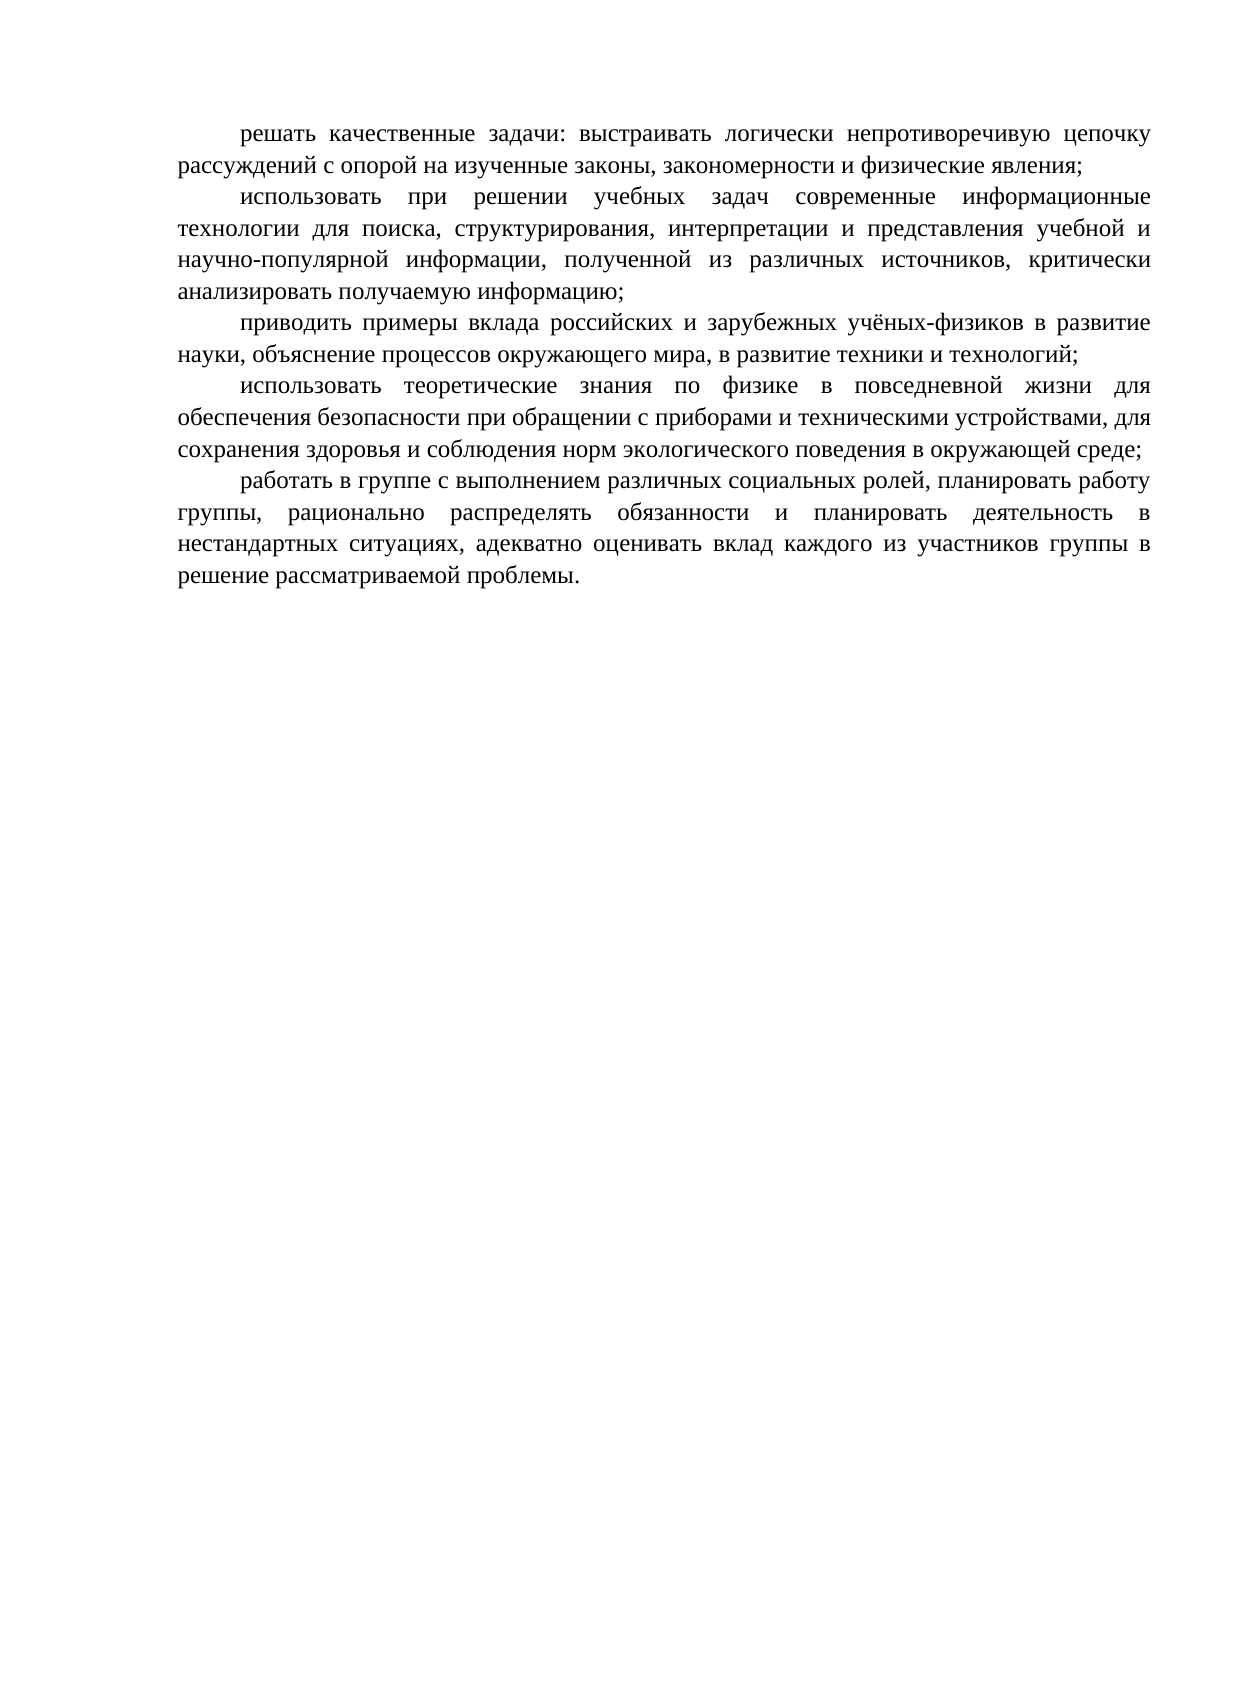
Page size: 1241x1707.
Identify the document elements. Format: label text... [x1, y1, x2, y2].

text приводить примеры вклада российских и зарубежных учёных-физиков в развитие науки, объяснение процессов окружающего мира, в развитие техники и технологий; [177, 307, 1152, 368]
text решать качественные задачи: выстраивать логически непротиворечивую цепочку рассуждений с опорой на изученные законы, закономерности и физические явления; [177, 118, 1152, 178]
text использовать при решении учебных задач современные информационные технологии для поиска, структурирования, интерпретации и представления учебной и научно-популярной информации, полученной из различных источников, критически анализировать получаемую информацию; [177, 181, 1152, 305]
text работать в группе с выполнением различных социальных ролей, планировать работу группы, рационально распределять обязанности и планировать деятельность в нестандартных ситуациях, адекватно оценивать вклад каждого из участников группы в решение рассматриваемой проблемы. [177, 465, 1152, 589]
text использовать теоретические знания по физике в повседневной жизни для обеспечения безопасности при обращении с приборами и техническими устройствами, для сохранения здоровья и соблюдения норм экологического поведения в окружающей среде; [177, 371, 1152, 462]
